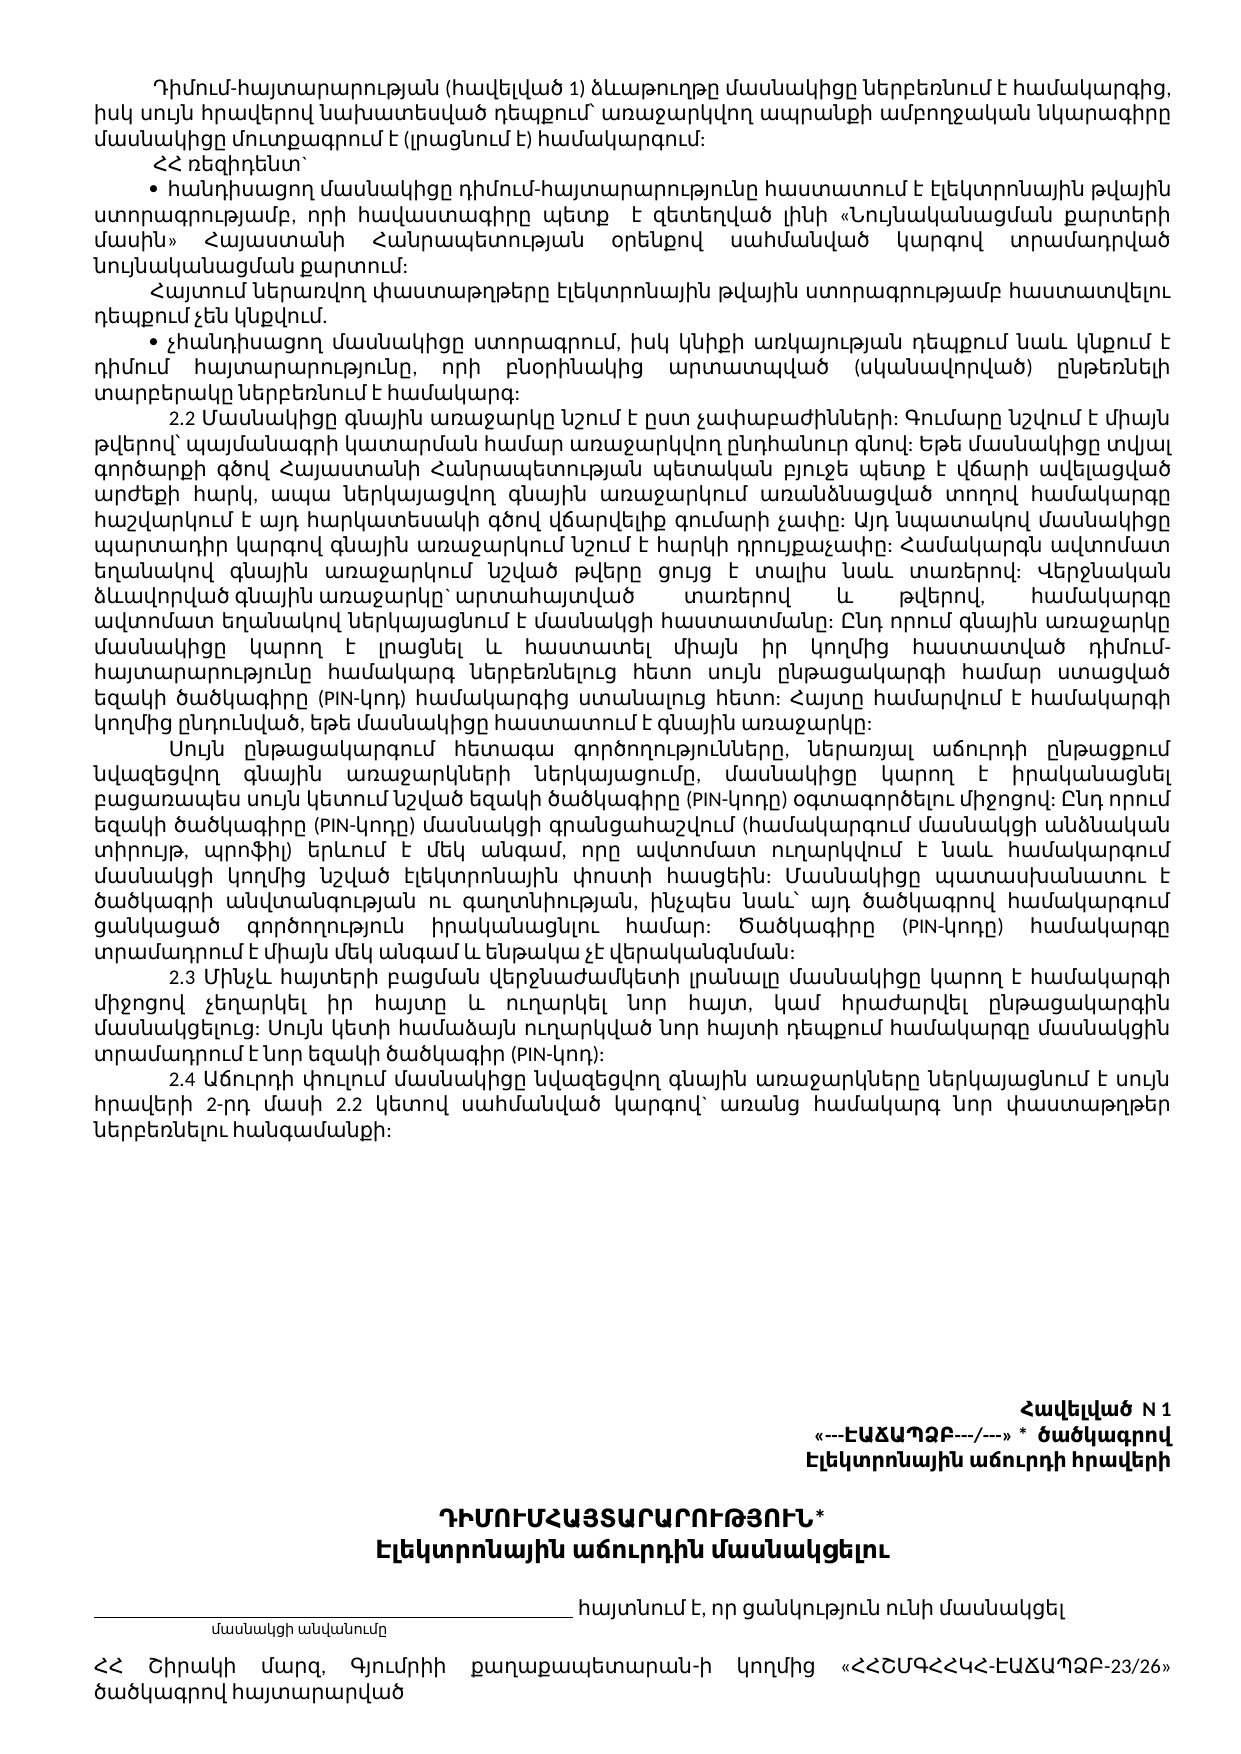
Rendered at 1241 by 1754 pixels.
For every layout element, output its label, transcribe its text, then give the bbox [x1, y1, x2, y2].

text ՀՀ Շիրակի մարզ, Գյումրիի քաղաքապետարան-ի կողմից «ՀՀՇՄԳՀՀԿՀ-ԷԱՃԱՊՁԲ-23/26» ծածկագրով հայտարարված [94, 1651, 1171, 1704]
list հանդիսացող մասնակիցը դիմում-հայտարարությունը հաստատում է էլեկտրոնային թվային ստորագրությամբ, որի հավաստագիրը պետք է զետեղված լինի «Նույնականացման քարտերի մասին» Հայաստանի Հանրապետության օրենքով սահմանված կարգով տրամադրված նույնականացման քարտում: [94, 177, 1171, 278]
text 2.3 Մինչև հայտերի բացման վերջնաժամկետի լրանալը մասնակիցը կարող է համակարգի միջոցով չեղարկել իր հայտը և ուղարկել նոր հայտ, կամ հրաժարվել ընթացակարգին մասնակցելուց: Սույն կետի համաձայն ուղարկված նոր հայտի դեպքում համակարգը մասնակցին տրամադրում է նոր եզակի ծածկագիր (PIN-կոդ): [94, 964, 1171, 1066]
text Հայտում ներառվող փաստաթղթերը էլեկտրոնային թվային ստորագրությամբ հաստատվելու դեպքում չեն կնքվում. [94, 278, 1171, 329]
text ՀՀ ռեզիդենտ` [94, 151, 1171, 177]
text ԴԻՄՈՒՄՀԱՅՏԱՐԱՐՈՒԹՅՈՒՆ* [94, 1503, 1171, 1534]
text 2.4 Աճուրդի փուլում մասնակիցը նվազեցվող գնային առաջարկները ներկայացնում է սույն հրավերի 2-րդ մասի 2.2 կետով սահմանված կարգով` առանց համակարգ նոր փաստաթղթեր ներբեռնելու հանգամանքի: [94, 1066, 1171, 1142]
text «---ԷԱՃԱՊՁԲ---/---» * ծածկագրով [94, 1422, 1171, 1447]
text Էլեկտրոնային աճուրդի հրավերի [94, 1447, 1171, 1473]
text Դիմում-հայտարարության (հավելված 1) ձևաթուղթը մասնակիցը ներբեռնում է համակարգից, իսկ սույն հրավերով նախատեսված դեպքում՝ առաջարկվող ապրանքի ամբողջական նկարագիրը մասնակիցը մուտքագրում է (լրացնում է) համակարգում: [94, 75, 1171, 151]
text մասնակցի անվանումը [94, 1620, 1171, 1651]
text Հավելված N 1 [94, 1397, 1171, 1422]
text 2.2 Մասնակիցը գնային առաջարկը նշում է ըստ չափաբաժինների: Գումարը նշվում է միայն թվերով՝ պայմանագրի կատարման համար առաջարկվող ընդհանուր գնով: Եթե մասնակիցը տվյալ գործարքի գծով Հայաստանի Հանրապետության պետական բյուջե պետք է վճարի ավելացված արժեքի հարկ, ապա ներկայացվող գնային առաջարկում առանձնացված տողով համակարգը հաշվարկում է այդ հարկատեսակի գծով վճարվելիք գումարի չափը: Այդ նպատակով մասնակիցը պարտադիր կարգով գնային առաջարկում նշում է հարկի դրույքաչափը: Համակարգն ավտոմատ եղանակով գնային առաջարկում նշված թվերը ցույց է տալիս նաև տառերով: Վերջնական ձևավորված գնային առաջարկը` արտահայտված տառերով և թվերով, համակարգը ավտոմատ եղանակով ներկայացնում է մասնակցի հաստատմանը: Ընդ որում գնային առաջարկը մասնակիցը կարող է լրացնել և հաստատել միայն իր կողմից հաստատված դիմում-հայտարարությունը համակարգ ներբեռնելուց հետո սույն ընթացակարգի համար ստացված եզակի ծածկագիրը (PIN-կոդ) համակարգից ստանալուց հետո: Հայտը համարվում է համակարգի կողմից ընդունված, եթե մասնակիցը հաստատում է գնային առաջարկը: [94, 405, 1171, 736]
text հայտնում է, որ ցանկություն ունի մասնակցել [94, 1595, 1171, 1620]
list չհանդիսացող մասնակիցը ստորագրում, իսկ կնիքի առկայության դեպքում նաև կնքում է դիմում հայտարարությունը, որի բնօրինակից արտատպված (սկանավորված) ընթեռնելի տարբերակը ներբեռնում է համակարգ: [94, 329, 1171, 405]
subtitle Էլեկտրոնային աճուրդին մասնակցելու [94, 1534, 1171, 1564]
text Սույն ընթացակարգում հետագա գործողությունները, ներառյալ աճուրդի ընթացքում նվազեցվող գնային առաջարկների ներկայացումը, մասնակիցը կարող է իրականացնել բացառապես սույն կետում նշված եզակի ծածկագիրը (PIN-կոդը) օգտագործելու միջոցով: Ընդ որում եզակի ծածկագիրը (PIN-կոդը) մասնակցի գրանցահաշվում (համակարգում մասնակցի անձնական տիրույթ, պրոֆիլ) երևում է մեկ անգամ, որը ավտոմատ ուղարկվում է նաև համակարգում մասնակցի կողմից նշված էլեկտրոնային փոստի հասցեին: Մասնակիցը պատասխանատու է ծածկագրի անվտանգության ու գաղտնիության, ինչպես նաև՝ այդ ծածկագրով համակարգում ցանկացած գործողություն իրականացնլու համար: Ծածկագիրը (PIN-կոդը) համակարգը տրամադրում է միայն մեկ անգամ և ենթակա չէ վերականգնման: [94, 736, 1171, 964]
